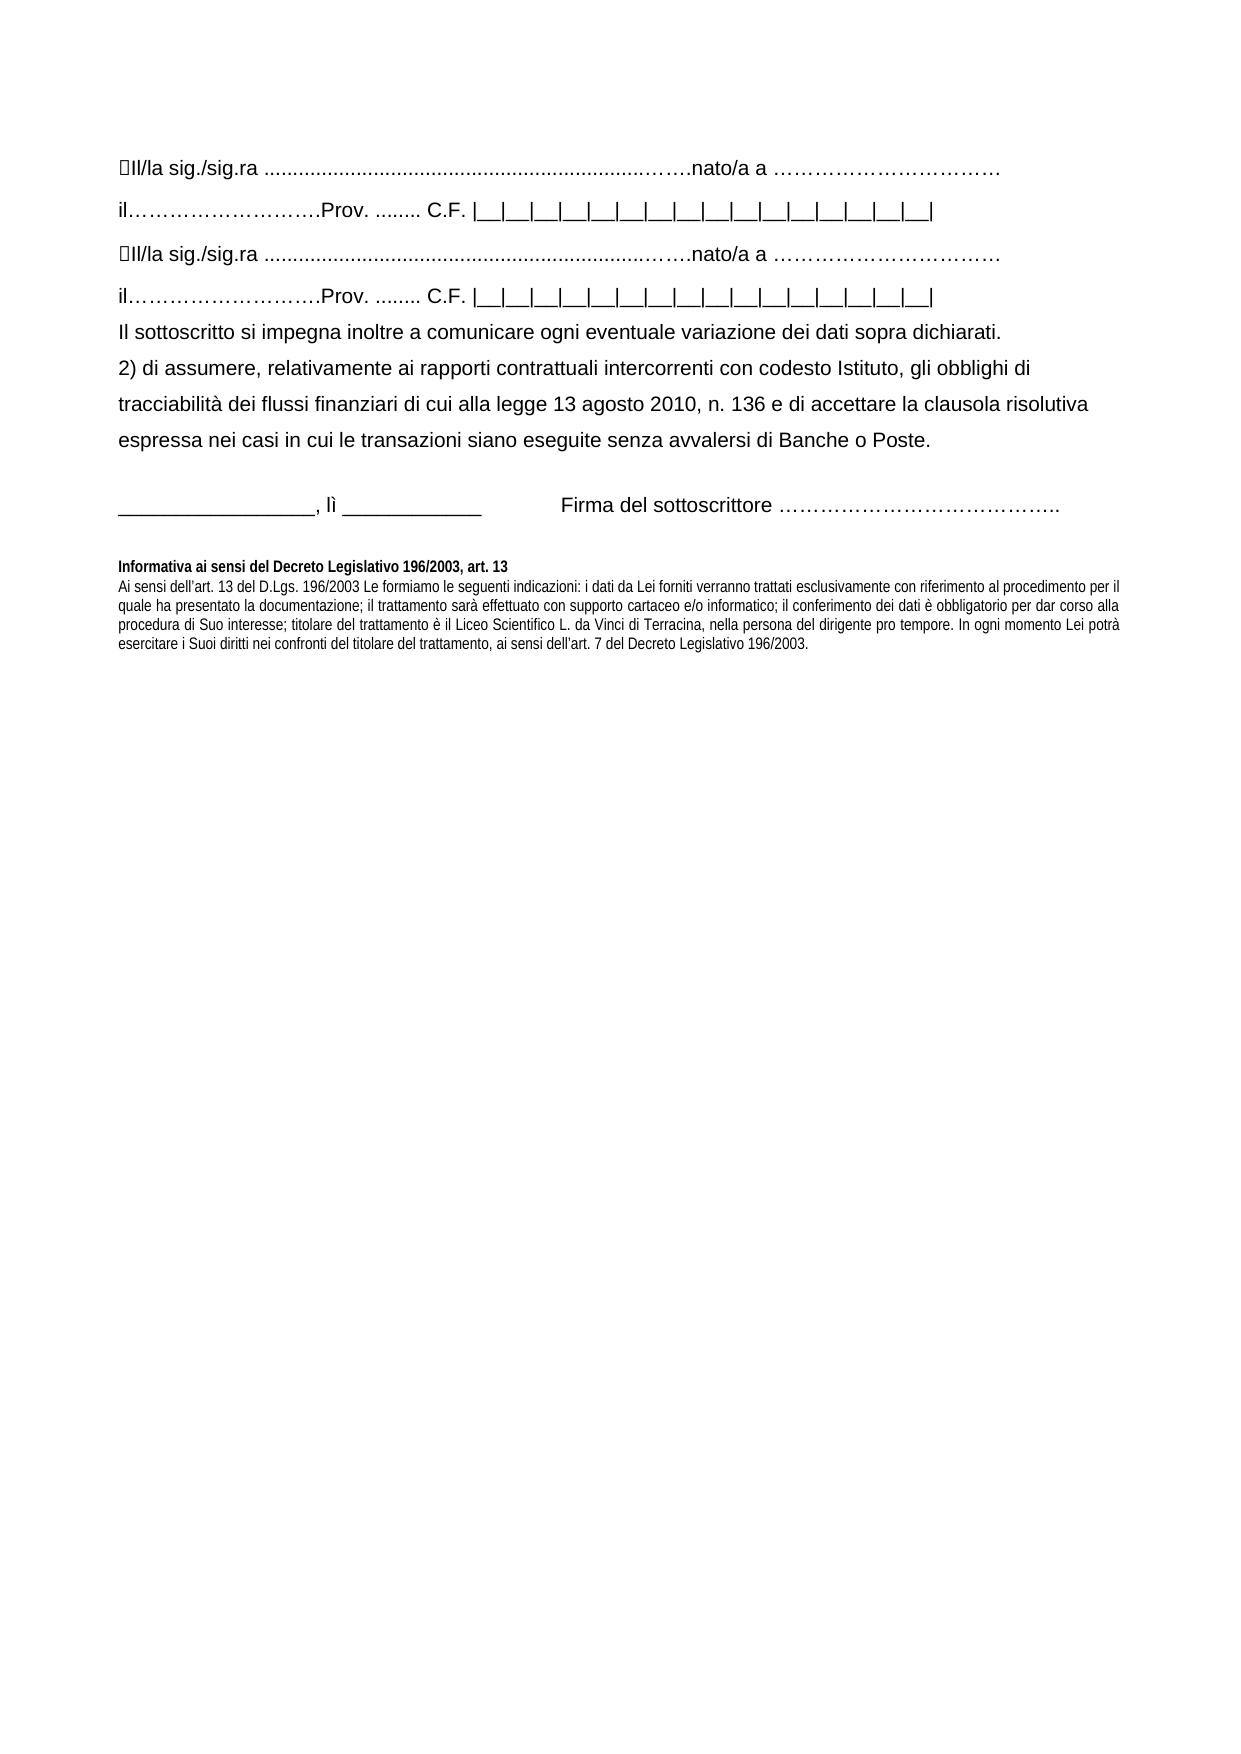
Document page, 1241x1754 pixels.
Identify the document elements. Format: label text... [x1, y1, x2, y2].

text ⁯Il/la sig./sig.ra ..................................................................…….nato/a a …………………………… [118, 234, 1122, 267]
text ⁯Il/la sig./sig.ra ..................................................................…….nato/a a …………………………… [118, 148, 1122, 181]
text Il sottoscritto si impegna inoltre a comunicare ogni eventuale variazione dei dati sopra dichiarati. [118, 320, 1122, 344]
text il……………………….Prov. ........ C.F. |__|__|__|__|__|__|__|__|__|__|__|__|__|__|__|__| [118, 284, 1122, 308]
text _________________, lì ____________ Firma del sottoscrittore ………………………………….. [118, 493, 1122, 517]
text Ai sensi dell’art. 13 del D.Lgs. 196/2003 Le formiamo le seguenti indicazioni: i dati da Lei forniti verranno trattati esclusivamente con riferimento al procedimento per il quale ha presentato la documentazione; il trattamento sarà effettuato con supporto cartaceo e/o informatico; il conferimento dei dati è obbligatorio per dar corso alla procedura di Suo interesse; titolare del trattamento è il Liceo Scientifico L. da Vinci di Terracina, nella persona del dirigente pro tempore. In ogni momento Lei potrà esercitare i Suoi diritti nei confronti del titolare del trattamento, ai sensi dell’art. 7 del Decreto Legislativo 196/2003. [118, 576, 1122, 653]
text 2) di assumere, relativamente ai rapporti contrattuali intercorrenti con codesto Istituto, gli obblighi di tracciabilità dei flussi finanziari di cui alla legge 13 agosto 2010, n. 136 e di accettare la clausola risolutiva espressa nei casi in cui le transazioni siano eseguite senza avvalersi di Banche o Poste. [118, 356, 1122, 452]
text Informativa ai sensi del Decreto Legislativo 196/2003, art. 13 [118, 557, 1122, 576]
text il……………………….Prov. ........ C.F. |__|__|__|__|__|__|__|__|__|__|__|__|__|__|__|__| [118, 198, 1122, 222]
